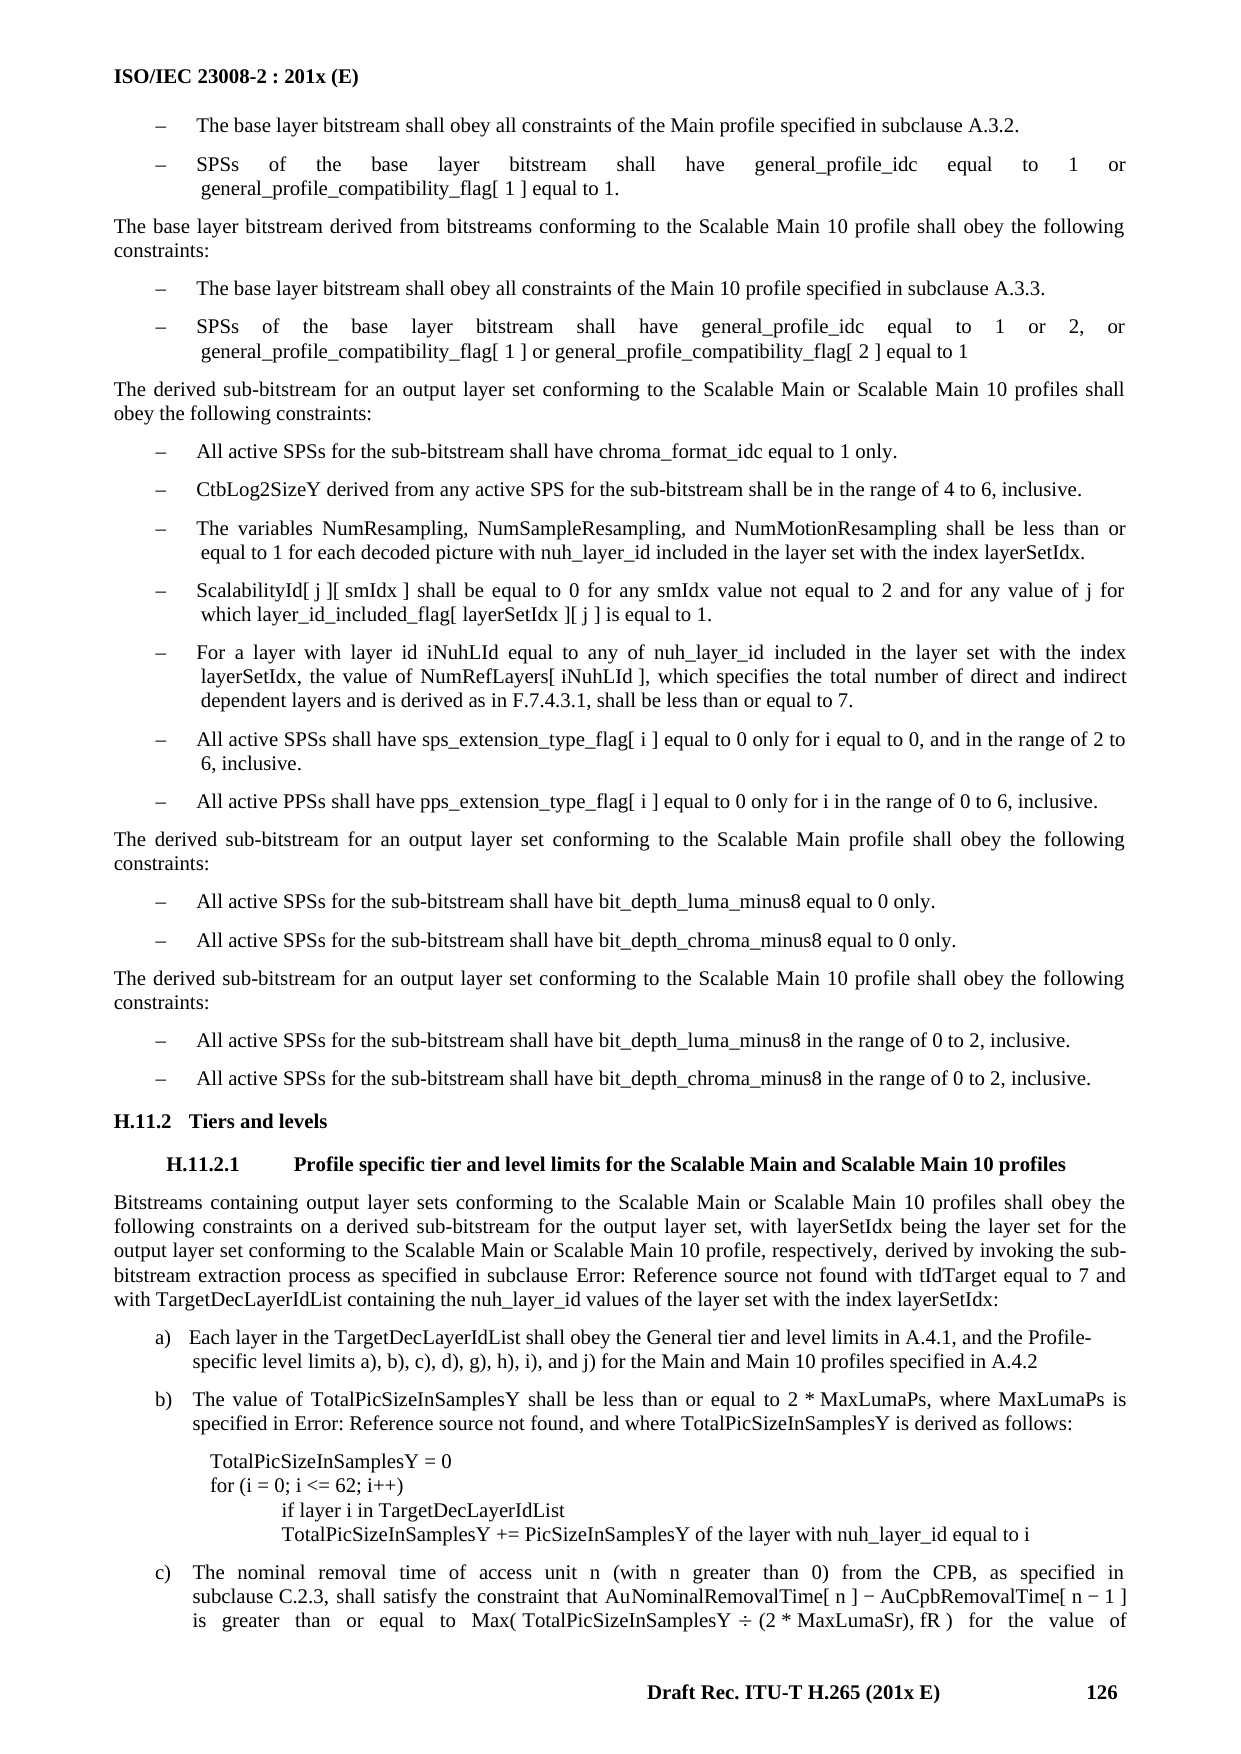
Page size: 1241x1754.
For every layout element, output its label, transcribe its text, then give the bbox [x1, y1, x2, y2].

text – SPSs of the base layer bitstream shall have general_profile_idc equal to 1 or general_profile_compatibility_flag[ 1 ] equal to 1. [155, 152, 1127, 200]
text for (i = 0; i <= 62; i++) [210, 1473, 1127, 1497]
text – All active PPSs shall have pps_extension_type_flag[ i ] equal to 0 only for i in the range of 0 to 6, inclusive. [155, 789, 1127, 813]
text Profile specific tier and level limits for the Scalable Main and Scalable Main 10 profiles [166, 1152, 1127, 1176]
text – The variables NumResampling, NumSampleResampling, and NumMotionResampling shall be less than or equal to 1 for each decoded picture with nuh_layer_id included in the layer set with the index layerSetIdx. [155, 516, 1127, 564]
text – All active SPSs for the sub-bitstream shall have bit_depth_luma_minus8 in the range of 0 to 2, inclusive. [155, 1028, 1127, 1052]
list Each layer in the TargetDecLayerIdList shall obey the General tier and level limits in A.4.1, and the Profile-specific level limits a), b), c), d), g), h), i), and j) for the Main and Main 10 profiles specified in A.4.2 [155, 1325, 1127, 1373]
text – All active SPSs shall have sps_extension_type_flag[ i ] equal to 0 only for i equal to 0, and in the range of 2 to 6, inclusive. [155, 726, 1127, 774]
text – ScalabilityId[ j ][ smIdx ] shall be equal to 0 for any smIdx value not equal to 2 and for any value of j for which layer_id_included_flag[ layerSetIdx ][ j ] is equal to 1. [155, 578, 1127, 626]
text – All active SPSs for the sub-bitstream shall have chroma_format_idc equal to 1 only. [155, 439, 1127, 463]
text – For a layer with layer id iNuhLId equal to any of nuh_layer_id included in the layer set with the index layerSetIdx, the value of NumRefLayers[ iNuhLId ], which specifies the total number of direct and indirect dependent layers and is derived as in F.7.4.3.1, shall be less than or equal to 7. [155, 640, 1127, 712]
text The base layer bitstream derived from bitstreams conforming to the Scalable Main 10 profile shall obey the following constraints: [113, 214, 1127, 262]
text The derived sub-bitstream for an output layer set conforming to the Scalable Main 10 profile shall obey the following constraints: [113, 966, 1127, 1014]
text – The base layer bitstream shall obey all constraints of the Main 10 profile specified in subclause A.3.3. [155, 276, 1127, 300]
text The derived sub-bitstream for an output layer set conforming to the Scalable Main profile shall obey the following constraints: [113, 827, 1127, 875]
text – All active SPSs for the sub-bitstream shall have bit_depth_chroma_minus8 in the range of 0 to 2, inclusive. [155, 1066, 1127, 1090]
text The derived sub-bitstream for an output layer set conforming to the Scalable Main or Scalable Main 10 profiles shall obey the following constraints: [113, 377, 1127, 425]
text TotalPicSizeInSamplesY += PicSizeInSamplesY of the layer with nuh_layer_id equal to i [210, 1522, 1127, 1546]
text – All active SPSs for the sub-bitstream shall have bit_depth_chroma_minus8 equal to 0 only. [155, 927, 1127, 952]
list Tiers and levels [113, 1109, 1127, 1133]
text – SPSs of the base layer bitstream shall have general_profile_idc equal to 1 or 2, or general_profile_compatibility_flag[ 1 ] or general_profile_compatibility_flag[ 2 ] equal to 1 [155, 314, 1127, 363]
text TotalPicSizeInSamplesY = 0 [210, 1449, 1127, 1473]
text – CtbLog2SizeY derived from any active SPS for the sub-bitstream shall be in the range of 4 to 6, inclusive. [155, 477, 1127, 501]
text – The base layer bitstream shall obey all constraints of the Main profile specified in subclause A.3.2. [155, 113, 1127, 137]
text if layer i in TargetDecLayerIdList [197, 1497, 1127, 1522]
text – All active SPSs for the sub-bitstream shall have bit_depth_luma_minus8 equal to 0 only. [155, 889, 1127, 913]
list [155, 1560, 1127, 1632]
